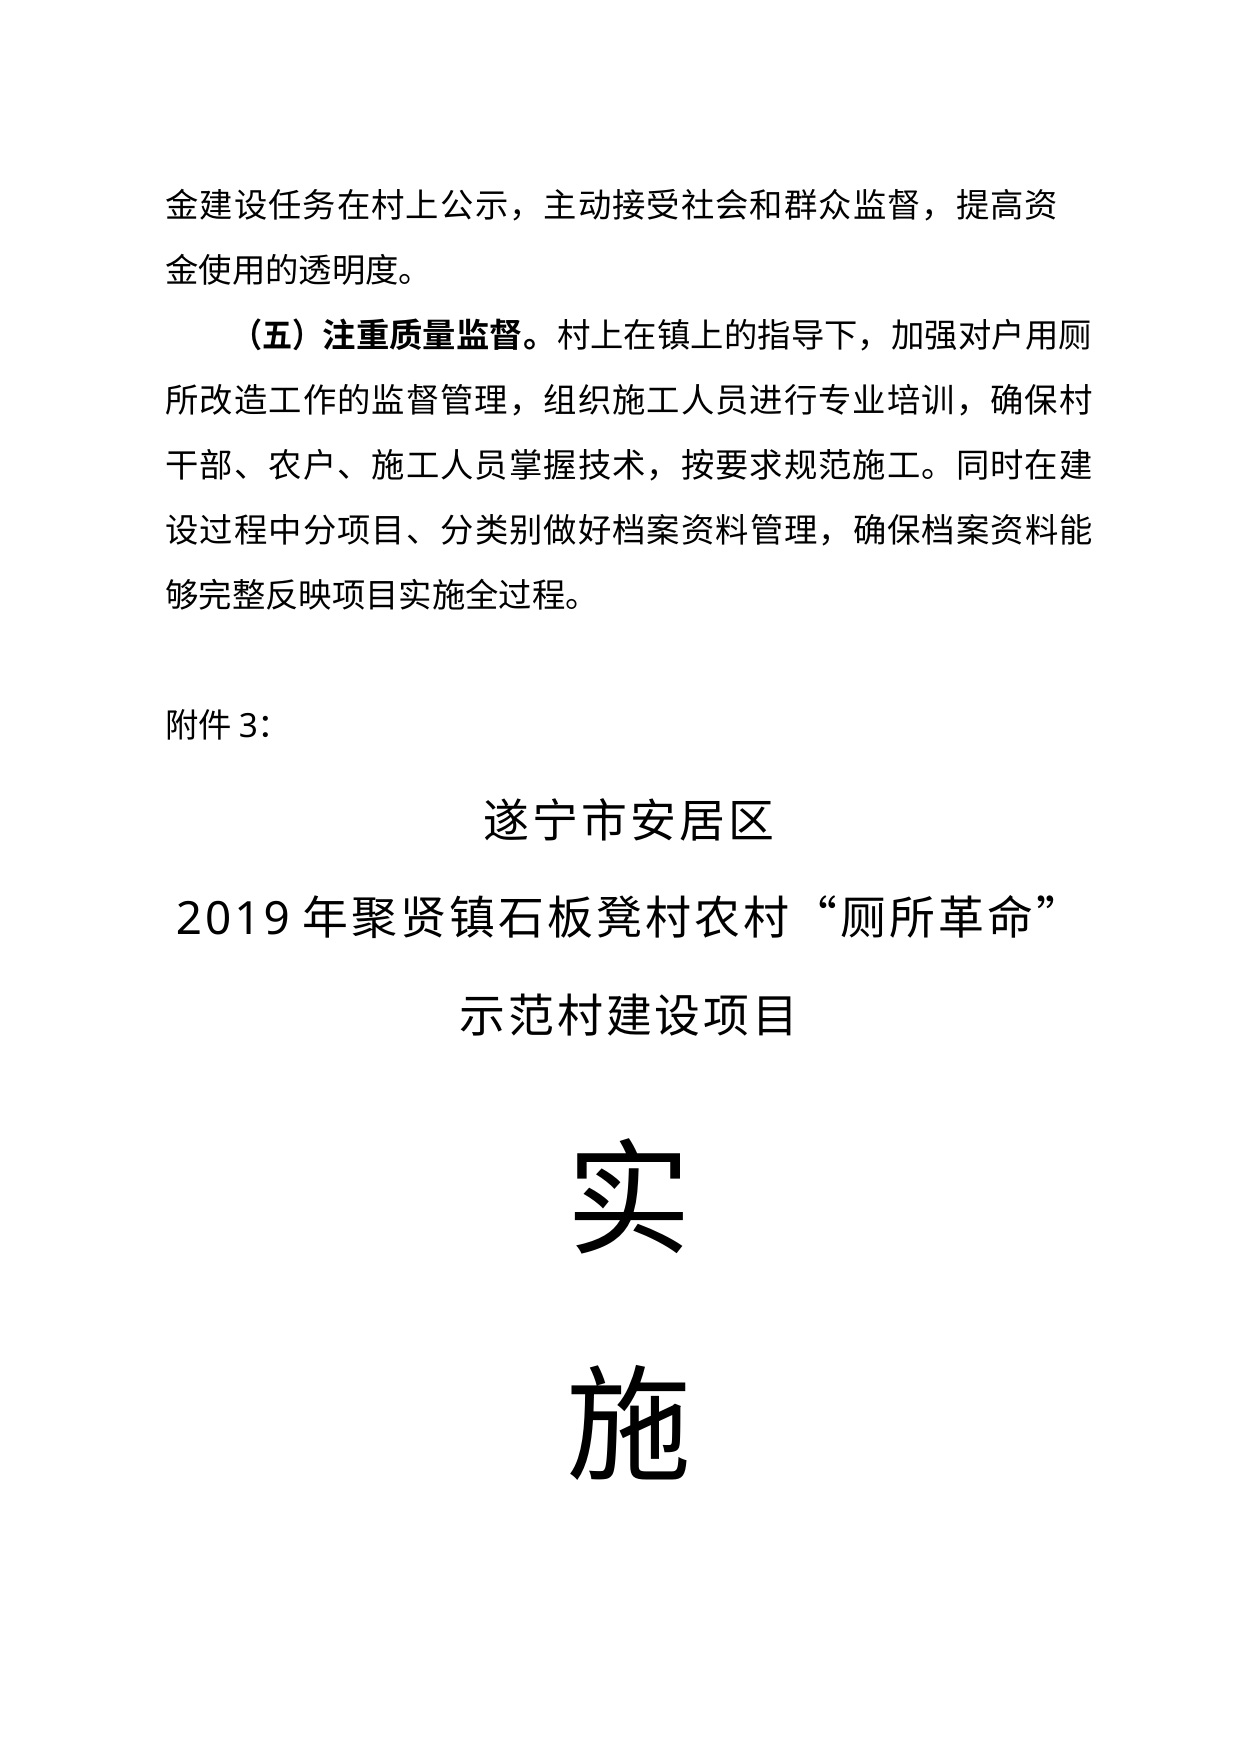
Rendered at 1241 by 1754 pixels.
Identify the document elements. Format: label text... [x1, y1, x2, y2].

text 遂宁市安居区 [165, 768, 1093, 866]
text 施 [165, 1318, 1093, 1513]
text （五）注重质量监督。村上在镇上的指导下，加强对户用厕所改造工作的监督管理，组织施工人员进行专业培训，确保村干部、农户、施工人员掌握技术，按要求规范施工。同时在建设过程中分项目、分类别做好档案资料管理，确保档案资料能够完整反映项目实施全过程。 [165, 301, 1093, 626]
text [165, 171, 1058, 301]
text 实 [165, 1092, 1093, 1287]
text 2019年聚贤镇石板凳村农村“厕所革命”示范村建设项目 [165, 866, 1093, 1061]
text 附件3： [165, 691, 1093, 756]
